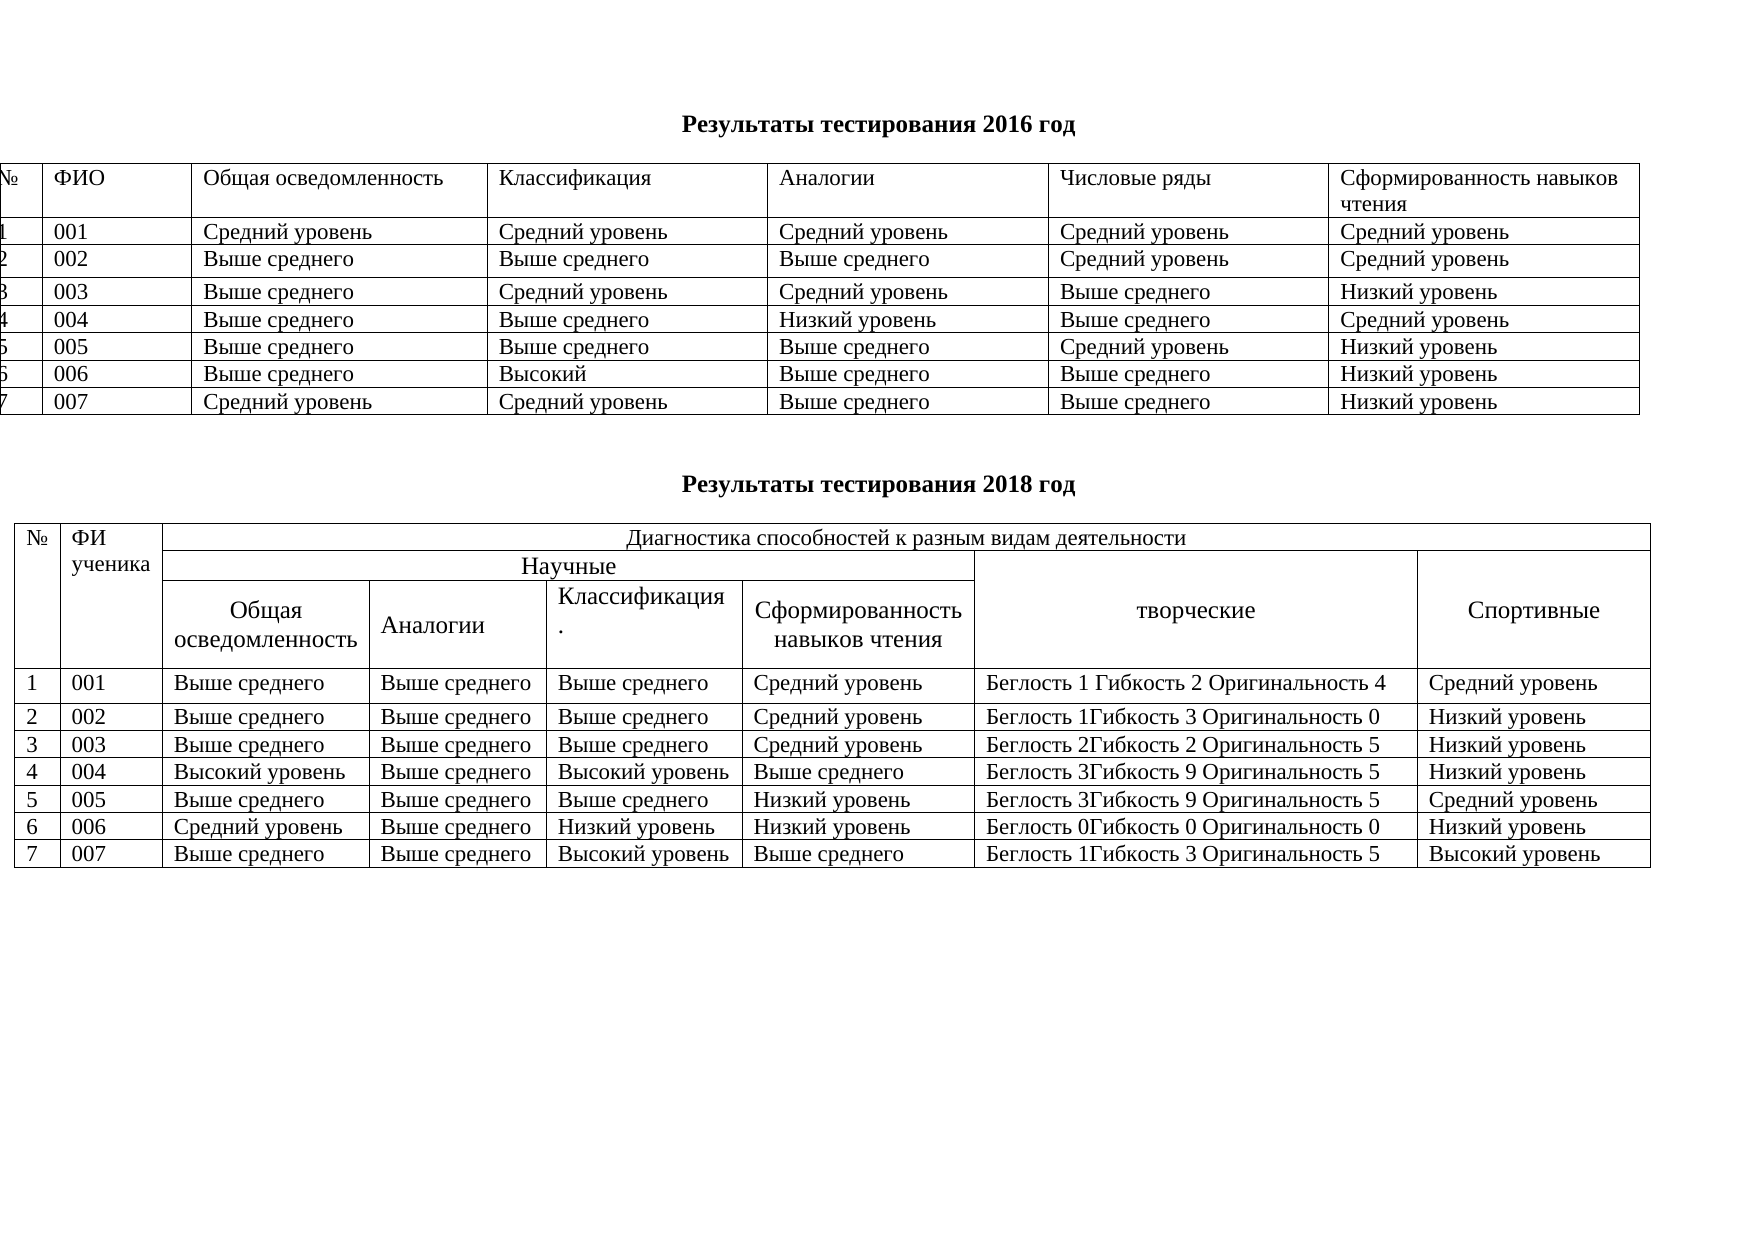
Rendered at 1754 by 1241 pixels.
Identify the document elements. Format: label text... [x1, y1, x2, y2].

table_cell Выше среднего [192, 245, 487, 277]
table_cell Выше среднего [192, 306, 487, 332]
table_cell 006 [61, 813, 162, 839]
table_cell Выше среднего [768, 245, 1048, 277]
table_cell Выше среднего [768, 388, 1048, 414]
table_header Сформированность навыков чтения [1329, 164, 1639, 217]
table_cell Выше среднего [370, 669, 546, 702]
table_cell 3 [15, 731, 60, 757]
table_cell Выше среднего [370, 786, 546, 812]
table_cell Выше среднего [370, 840, 546, 867]
table_cell Беглость 1 Гибкость 2 Оригинальность 4 [975, 669, 1417, 702]
table_cell 007 [61, 840, 162, 867]
table_cell Низкий уровень [1329, 333, 1639, 359]
table_cell 007 [43, 388, 191, 414]
table_cell Средний уровень [192, 218, 487, 244]
table_cell 005 [61, 786, 162, 812]
table_header Числовые ряды [1049, 164, 1328, 217]
table_cell Классификация. [547, 581, 742, 667]
table_header Классификация [488, 164, 767, 217]
table_cell Средний уровень [163, 813, 369, 839]
table_cell Низкий уровень [1329, 361, 1639, 387]
table_cell Средний уровень [1329, 218, 1639, 244]
table_cell творческие [975, 551, 1417, 667]
table_cell 1 [15, 669, 60, 702]
table_cell Высокий уровень [163, 758, 369, 784]
table_header Общая осведомленность [192, 164, 487, 217]
table_cell 003 [61, 731, 162, 757]
table_cell Выше среднего [1049, 306, 1328, 332]
table_cell Выше среднего [192, 333, 487, 359]
text Результаты тестирования 2016 год [59, 109, 1698, 138]
table_cell Выше среднего [192, 278, 487, 305]
table_cell Выше среднего [547, 786, 742, 812]
table_cell Низкий уровень [743, 786, 974, 812]
table_cell Выше среднего [163, 731, 369, 757]
table_cell Выше среднего [370, 704, 546, 730]
table_cell 004 [43, 306, 191, 332]
table_header Аналогии [768, 164, 1048, 217]
table_cell 6 [1, 361, 42, 387]
table_cell Средний уровень [743, 669, 974, 702]
table_cell Выше среднего [768, 361, 1048, 387]
table_header Диагностика способностей к разным видам деятельности [163, 524, 1650, 550]
table_cell Выше среднего [1049, 361, 1328, 387]
table_cell Сформированность навыков чтения [743, 581, 974, 667]
table_cell 001 [61, 669, 162, 702]
table_cell Низкий уровень [1418, 758, 1650, 784]
table_cell Средний уровень [1418, 786, 1650, 812]
table_cell Выше среднего [163, 786, 369, 812]
table_cell Средний уровень [488, 218, 767, 244]
table_cell 1 [1, 218, 42, 244]
table_cell Средний уровень [1329, 306, 1639, 332]
table_cell Беглость 1Гибкость 3 Оригинальность 5 [975, 840, 1417, 867]
table_cell 001 [43, 218, 191, 244]
table_cell Средний уровень [1049, 218, 1328, 244]
table_cell Выше среднего [743, 840, 974, 867]
table_cell Низкий уровень [1329, 278, 1639, 305]
table_cell Средний уровень [192, 388, 487, 414]
table_cell Выше среднего [1049, 278, 1328, 305]
table_cell 002 [43, 245, 191, 277]
table_cell 5 [15, 786, 60, 812]
table_cell Выше среднего [743, 758, 974, 784]
table_cell Высокий [488, 361, 767, 387]
table_cell Выше среднего [370, 731, 546, 757]
table_cell 7 [1, 388, 42, 414]
table_cell Выше среднего [163, 840, 369, 867]
text Результаты тестирования 2018 год [59, 469, 1698, 498]
table_cell 2 [1, 245, 42, 277]
table_cell Средний уровень [488, 278, 767, 305]
table_cell Аналогии [370, 581, 546, 667]
table_cell Средний уровень [743, 704, 974, 730]
table_cell 7 [15, 840, 60, 867]
table_cell Выше среднего [163, 704, 369, 730]
table_header ФИ ученика [61, 524, 162, 667]
table_cell Выше среднего [547, 731, 742, 757]
table_cell 003 [43, 278, 191, 305]
table_cell Высокий уровень [547, 758, 742, 784]
table_cell Выше среднего [163, 669, 369, 702]
table_cell 3 [1, 278, 42, 305]
table_cell Выше среднего [370, 813, 546, 839]
table_cell Средний уровень [1329, 245, 1639, 277]
table_header ФИО [43, 164, 191, 217]
table_cell Низкий уровень [1418, 704, 1650, 730]
table_header № [15, 524, 60, 667]
table_cell Общая осведомленность [163, 581, 369, 667]
table_cell Беглость 3Гибкость 9 Оригинальность 5 [975, 786, 1417, 812]
table_cell Выше среднего [768, 333, 1048, 359]
table_cell 002 [61, 704, 162, 730]
table_cell Беглость 3Гибкость 9 Оригинальность 5 [975, 758, 1417, 784]
table_cell Средний уровень [488, 388, 767, 414]
table_cell 5 [1, 333, 42, 359]
table_cell Выше среднего [1049, 388, 1328, 414]
table_cell Низкий уровень [743, 813, 974, 839]
table_cell Низкий уровень [1418, 813, 1650, 839]
table_cell 6 [15, 813, 60, 839]
table_cell Беглость 2Гибкость 2 Оригинальность 5 [975, 731, 1417, 757]
table_cell Выше среднего [488, 333, 767, 359]
table_cell Низкий уровень [768, 306, 1048, 332]
table_cell 006 [43, 361, 191, 387]
table_cell Выше среднего [488, 245, 767, 277]
table_cell Низкий уровень [547, 813, 742, 839]
table_cell Беглость 1Гибкость 3 Оригинальность 0 [975, 704, 1417, 730]
table_header № [1, 164, 42, 217]
table_cell Высокий уровень [1418, 840, 1650, 867]
table_cell 005 [43, 333, 191, 359]
table_cell Средний уровень [1049, 245, 1328, 277]
table_cell Средний уровень [768, 218, 1048, 244]
table_cell Средний уровень [1418, 669, 1650, 702]
table_cell 2 [15, 704, 60, 730]
table_cell Научные [163, 551, 974, 580]
table_cell Высокий уровень [547, 840, 742, 867]
table_cell 4 [1, 306, 42, 332]
table_cell Спортивные [1418, 551, 1650, 667]
table_cell Беглость 0Гибкость 0 Оригинальность 0 [975, 813, 1417, 839]
table_cell Выше среднего [488, 306, 767, 332]
table_cell 004 [61, 758, 162, 784]
table_cell Низкий уровень [1418, 731, 1650, 757]
table_cell Выше среднего [547, 669, 742, 702]
table_cell Выше среднего [370, 758, 546, 784]
table_cell Средний уровень [1049, 333, 1328, 359]
table_cell Низкий уровень [1329, 388, 1639, 414]
table_cell Средний уровень [768, 278, 1048, 305]
table_cell Выше среднего [192, 361, 487, 387]
table_cell 4 [15, 758, 60, 784]
table_cell Средний уровень [743, 731, 974, 757]
table_cell Выше среднего [547, 704, 742, 730]
